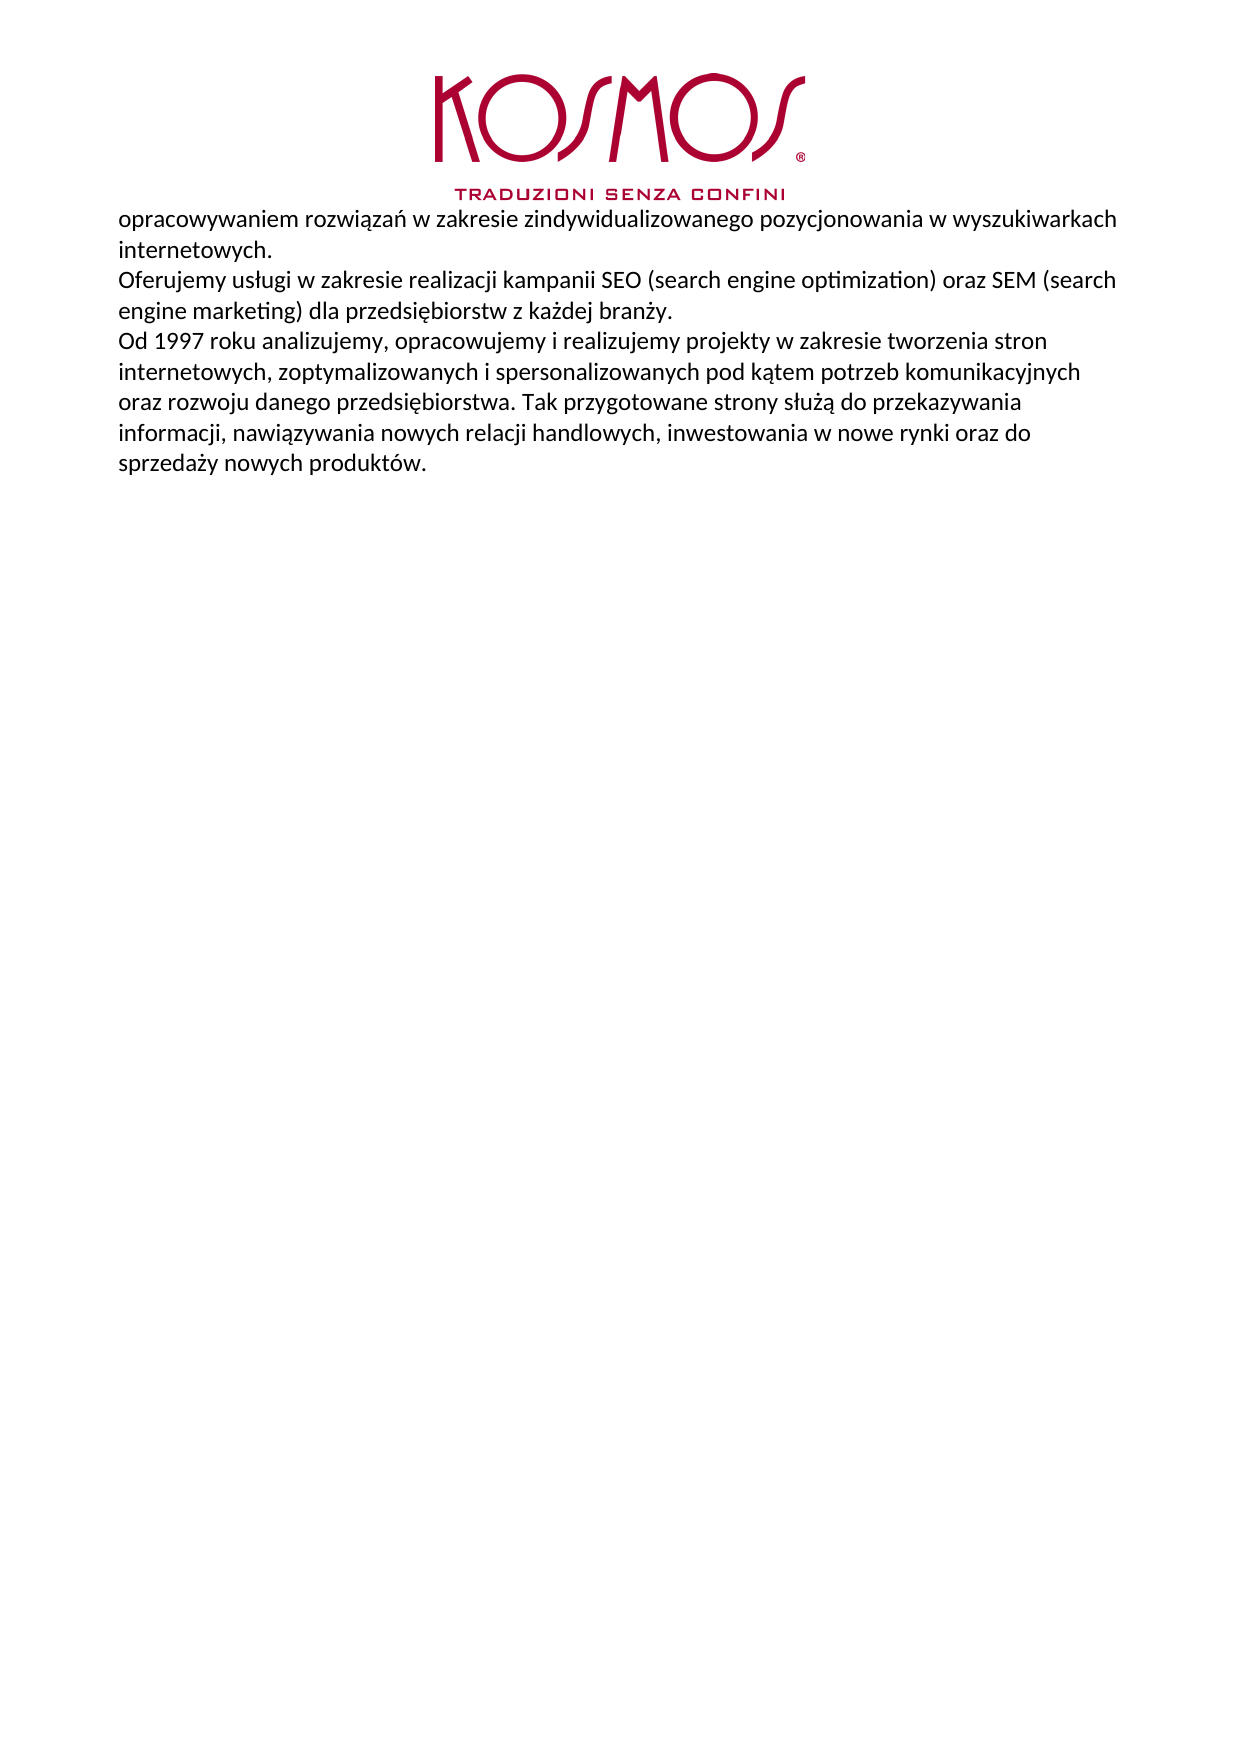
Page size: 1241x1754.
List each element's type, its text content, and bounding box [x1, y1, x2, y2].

text Od 1997 roku analizujemy, opracowujemy i realizujemy projekty w zakresie tworzenia stron internetowych, zoptymalizowanych i spersonalizowanych pod kątem potrzeb komunikacyjnych oraz rozwoju danego przedsiębiorstwa. Tak przygotowane strony służą do przekazywania informacji, nawiązywania nowych relacji handlowych, inwestowania w nowe rynki oraz do sprzedaży nowych produktów. [118, 326, 1122, 478]
text Oferujemy usługi w zakresie realizacji kampanii SEO (search engine optimization) oraz SEM (search engine marketing) dla przedsiębiorstw z każdej branży. [118, 264, 1122, 326]
picture [435, 73, 806, 204]
